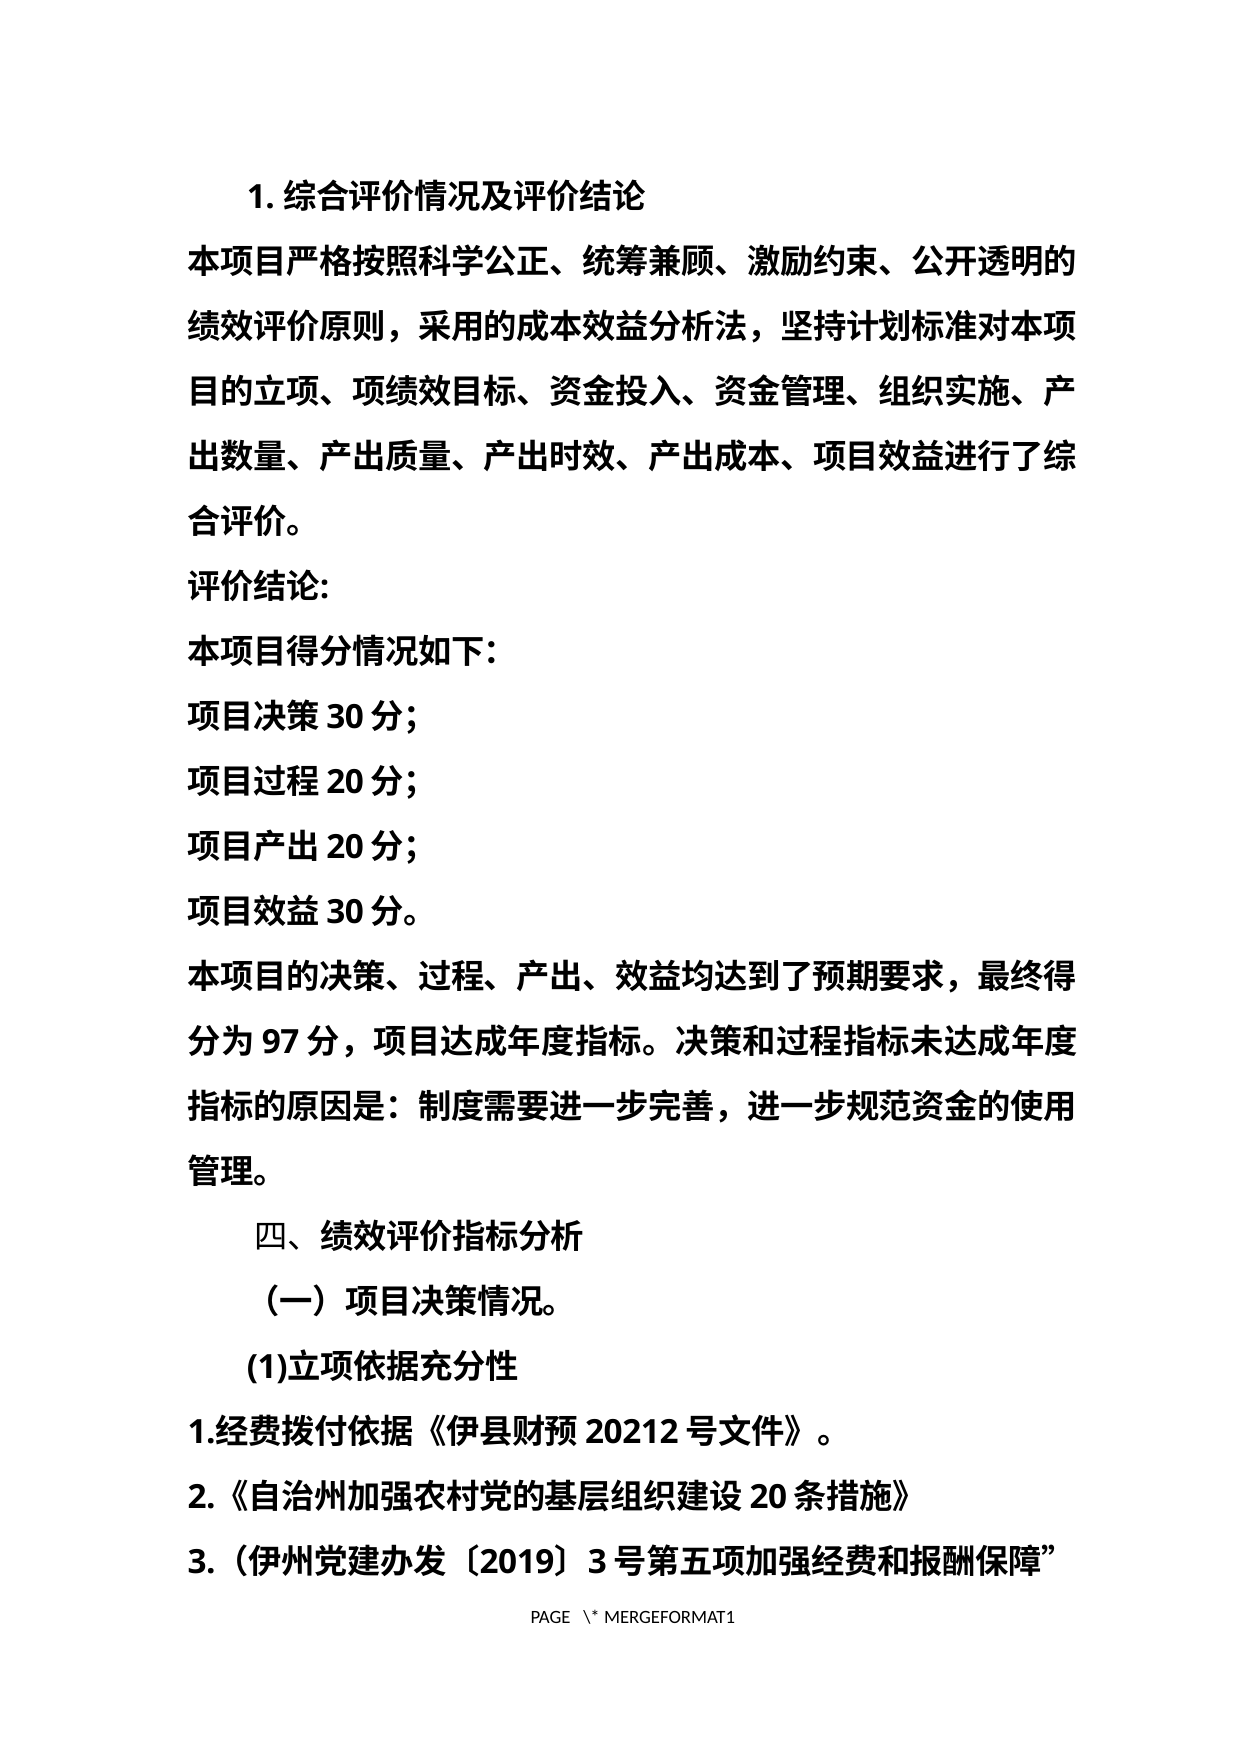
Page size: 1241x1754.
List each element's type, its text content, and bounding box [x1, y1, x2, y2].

text 1. 综合评价情况及评价结论 本项目严格按照科学公正、统筹兼顾、激励约束、公开透明的绩效评价原则，采用的成本效益分析法，坚持计划标准对本项目的立项、项绩效目标、资金投入、资金管理、组织实施、产出数量、产出质量、产出时效、产出成本、项目效益进行了综合评价。 评价结论: 本项目得分情况如下： 项目决策30分； 项目过程20分； 项目产出20分； 项目效益30分。 本项目的决策、过程、产出、效益均达到了预期要求，最终得分为97分，项目达成年度指标。决策和过程指标未达成年度指标的原因是：制度需要进一步完善，进一步规范资金的使用管理。 [187, 162, 1078, 1202]
text 四、绩效评价指标分析 [187, 1202, 1078, 1267]
text （一）项目决策情况。 [187, 1267, 1078, 1332]
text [187, 1332, 1078, 1592]
